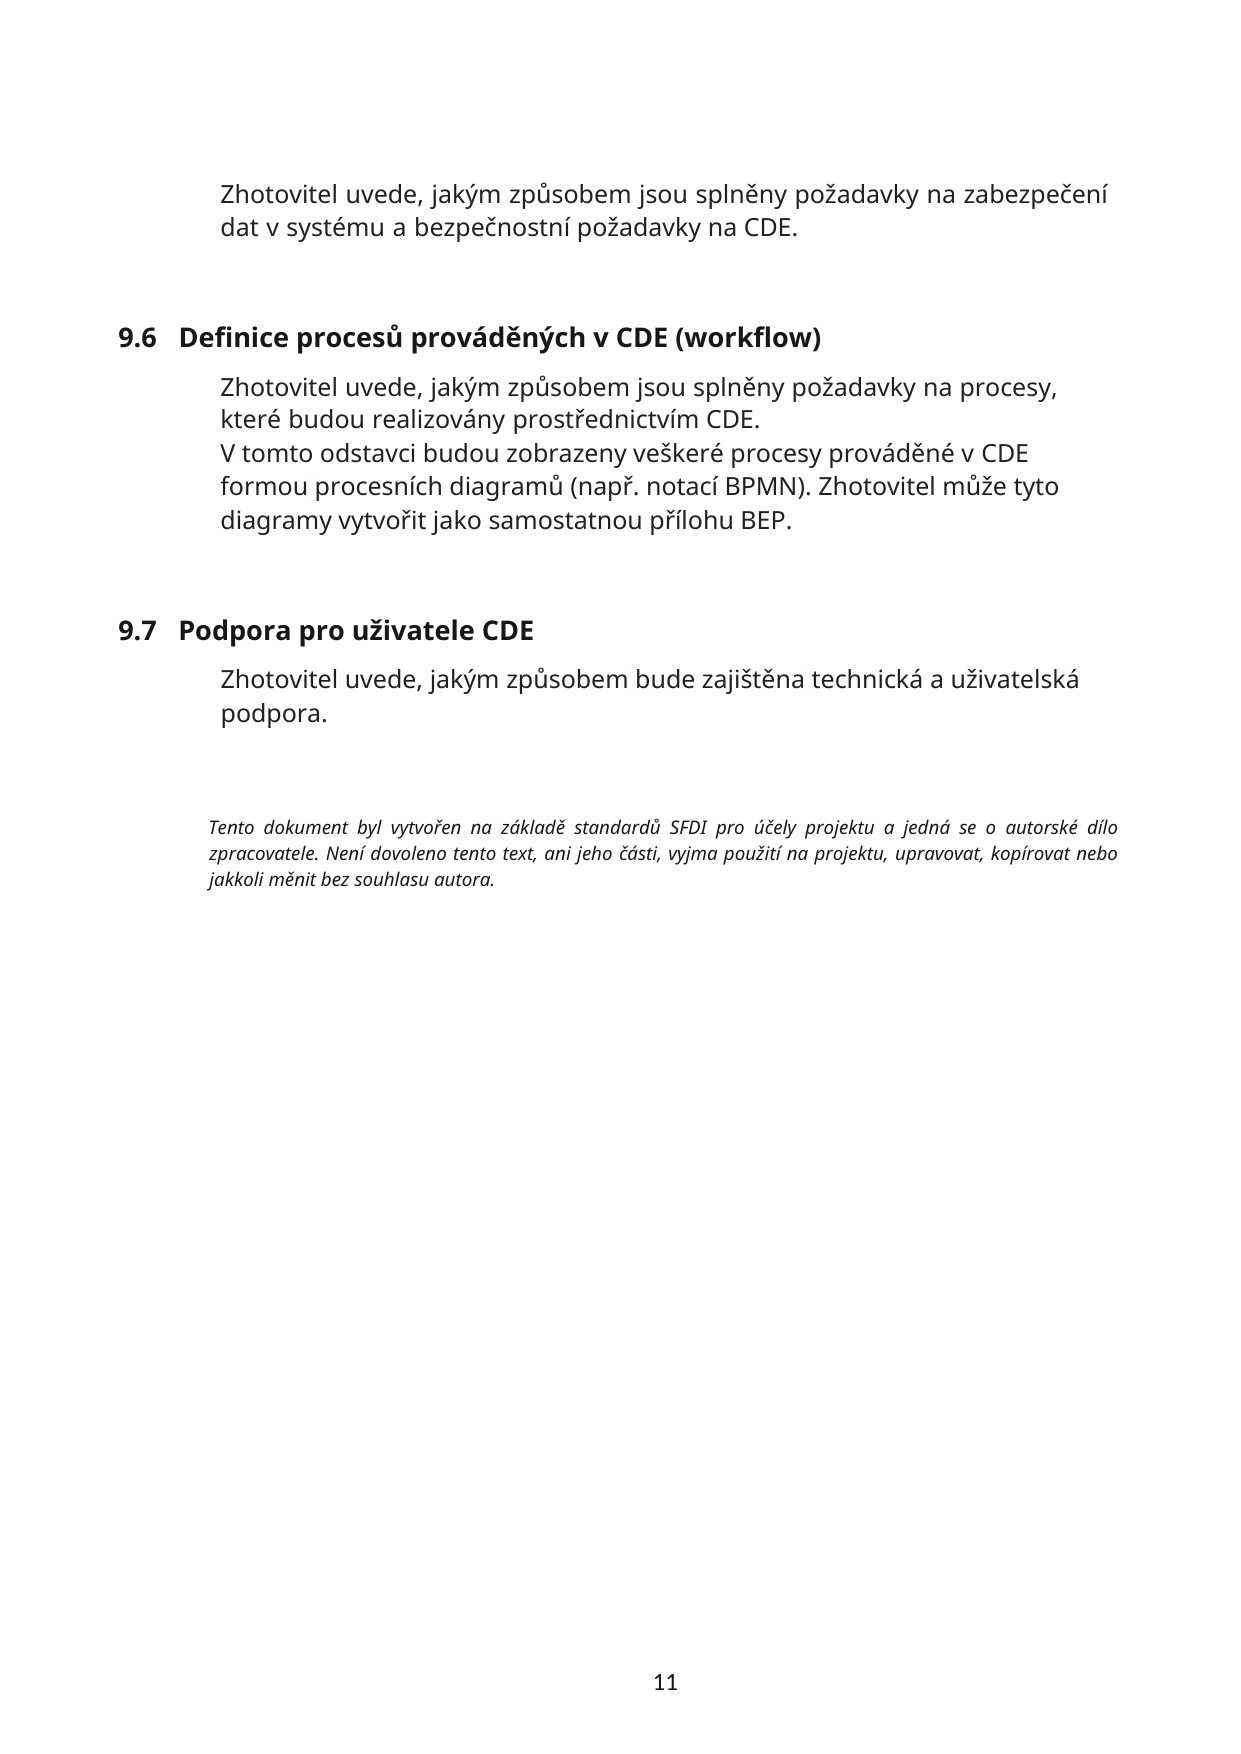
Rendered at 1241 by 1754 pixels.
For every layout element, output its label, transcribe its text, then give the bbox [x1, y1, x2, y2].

subtitle Podpora pro uživatele CDE [118, 611, 1122, 648]
subtitle Definice procesů prováděných v CDE (workflow) [118, 319, 1122, 356]
text Zhotovitel uvede, jakým způsobem jsou splněny požadavky na zabezpečení dat v systému a bezpečnostní požadavky na CDE. [220, 177, 1122, 244]
text Zhotovitel uvede, jakým způsobem jsou splněny požadavky na procesy, které budou realizovány prostřednictvím CDE. [220, 369, 1122, 436]
text Zhotovitel uvede, jakým způsobem bude zajištěna technická a uživatelská podpora. [220, 662, 1122, 730]
text Tento dokument byl vytvořen na základě standardů SFDI pro účely projektu a jedná se o autorské dílo zpracovatele. Není dovoleno tento text, ani jeho části, vyjma použití na projektu, upravovat, kopírovat nebo jakkoli měnit bez souhlasu autora. [208, 814, 1122, 892]
text V tomto odstavci budou zobrazeny veškeré procesy prováděné v CDE formou procesních diagramů (např. notací BPMN). Zhotovitel může tyto diagramy vytvořit jako samostatnou přílohu BEP. [220, 436, 1122, 536]
